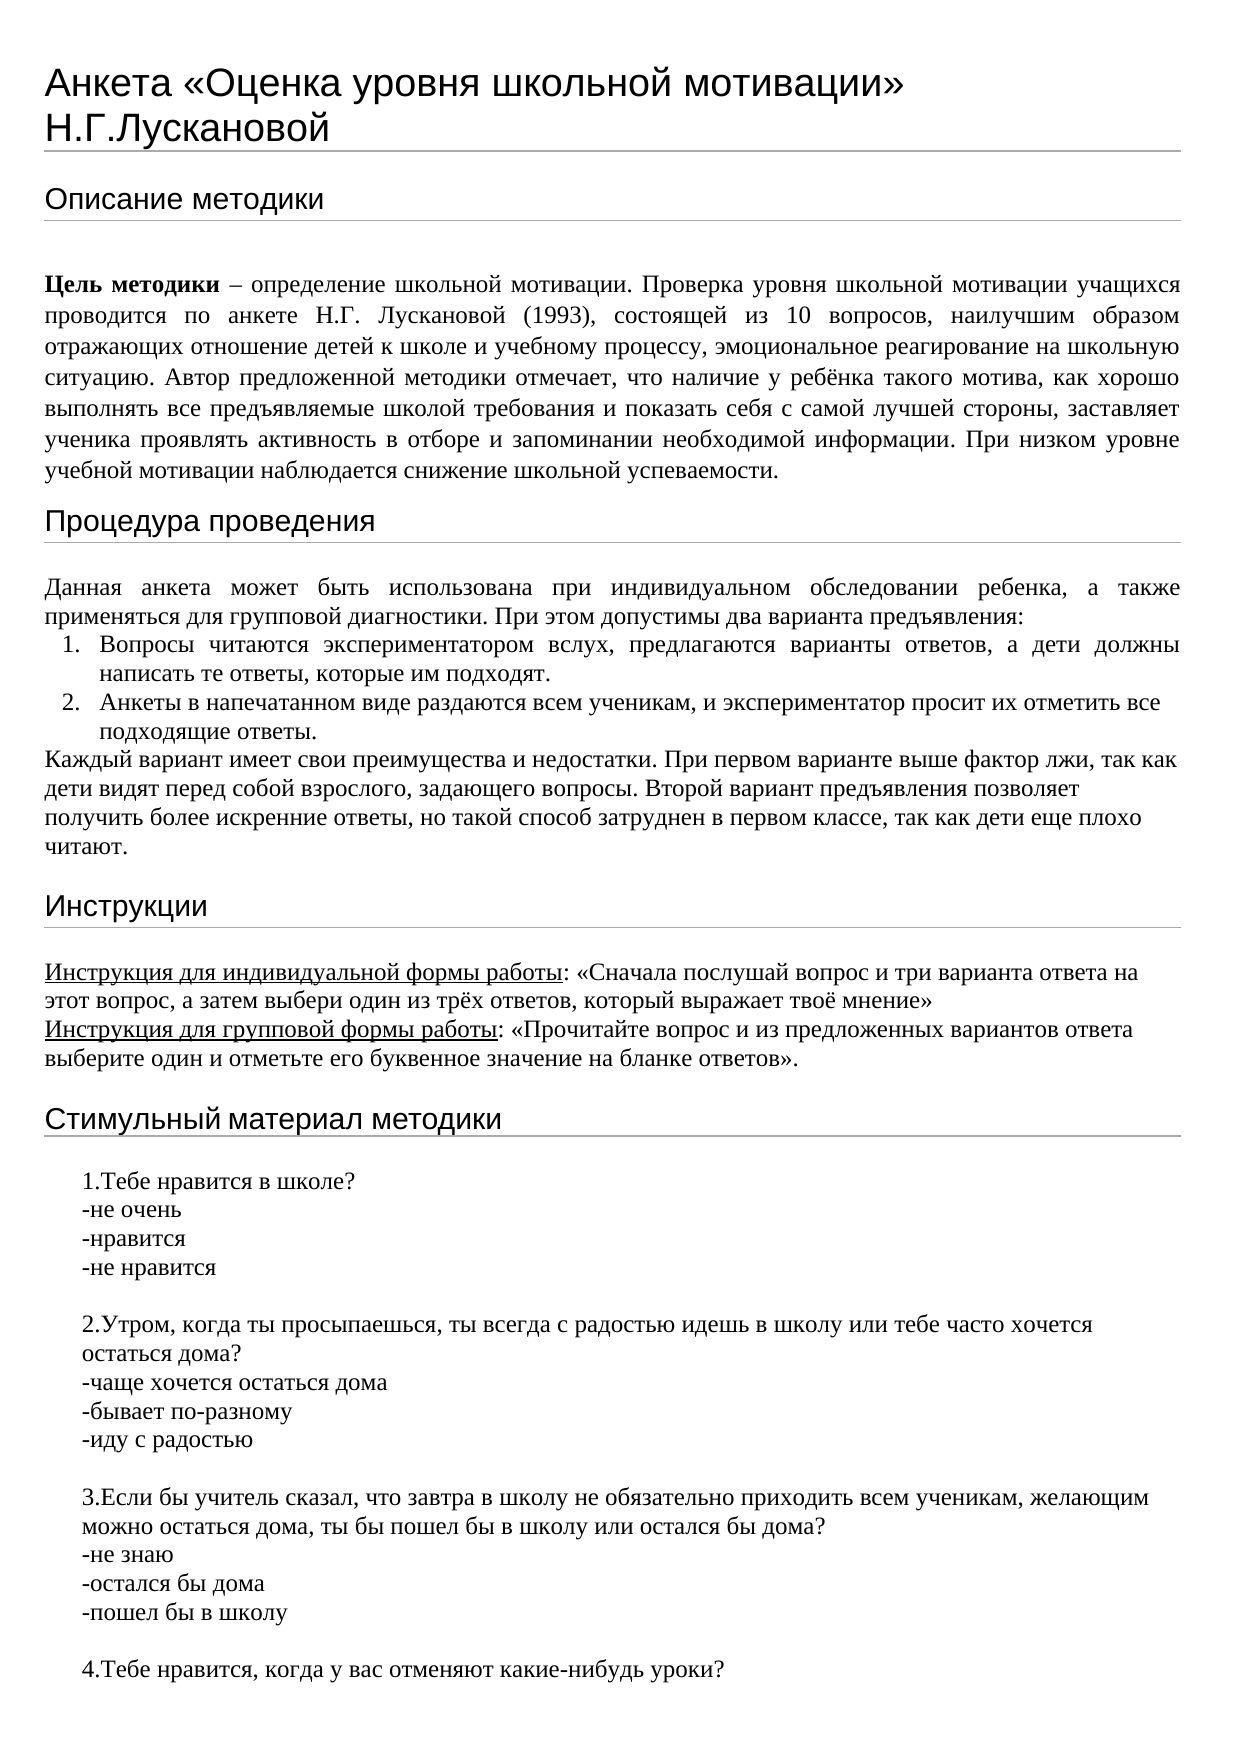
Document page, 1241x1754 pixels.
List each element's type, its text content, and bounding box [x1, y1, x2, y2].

text -не очень -нравится -не нравится [82, 1194, 1181, 1281]
text Инструкции [44, 888, 1181, 927]
text Каждый вариант имеет свои преимущества и недостатки. При первом варианте выше фактор лжи, так как дети видят перед собой взрослого, задающего вопросы. Второй вариант предъявления позволяет получить более искренние ответы, но такой способ затруднен в первом классе, так как дети еще плохо читают. [44, 744, 1181, 888]
text Описание методики [44, 181, 1181, 220]
text Цель методики – определение школьной мотивации. Проверка уровня школьной мотивации учащихся проводится по анкете Н.Г. Лускановой (1993), состоящей из 10 вопросов, наилучшим образом отражающих отношение детей к школе и учебному процессу, эмоциональное реагирование на школьную ситуацию. Автор предложенной методики отмечает, что наличие у ребёнка такого мотива, как хорошо выполнять все предъявляемые школой требования и показать себя с самой лучшей стороны, заставляет ученика проявлять активность в отборе и запоминании необходимой информации. При низком уровне учебной мотивации наблюдается снижение школьной успеваемости. [44, 269, 1181, 484]
text 2.Утром, когда ты просыпаешься, ты всегда с радостью идешь в школу или тебе часто хочется остаться дома? [82, 1309, 1181, 1367]
text 1.Тебе нравится в школе? [82, 1166, 1181, 1194]
text 4.Тебе нравится, когда у вас отменяют какие-нибудь уроки? [82, 1654, 1181, 1683]
text Стимульный материал методики [44, 1101, 1181, 1135]
text Анкета «Оценка уровня школьной мотивации» Н.Г.Лускановой [44, 59, 1181, 150]
list Анкеты в напечатанном виде раздаются всем ученикам, и экспериментатор просит их отметить все подходящие ответы. [62, 687, 1181, 744]
text 3.Если бы учитель сказал, что завтра в школу не обязательно приходить всем ученикам, желающим можно остаться дома, ты бы пошел бы в школу или остался бы дома? [82, 1482, 1181, 1539]
text -чаще хочется остаться дома -бывает по-разному -иду с радостью [82, 1367, 1181, 1453]
text Инструкция для индивидуальной формы работы: «Сначала послушай вопрос и три варианта ответа на этот вопрос, а затем выбери один из трёх ответов, который выражает твоё мнение» [44, 957, 1181, 1014]
list Вопросы читаются экспериментатором вслух, предлагаются варианты ответов, а дети должны написать те ответы, которые им подходят. [62, 629, 1181, 687]
text Инструкция для групповой формы работы: «Прочитайте вопрос и из предложенных вариантов ответа выберите один и отметьте его буквенное значение на бланке ответов». [44, 1014, 1181, 1072]
text -не знаю -остался бы дома -пошел бы в школу [82, 1539, 1181, 1626]
text Процедура проведения [44, 503, 1181, 542]
text Данная анкета может быть использована при индивидуальном обследовании ребенка, а также применяться для групповой диагностики. При этом допустимы два варианта предъявления: [44, 572, 1181, 629]
